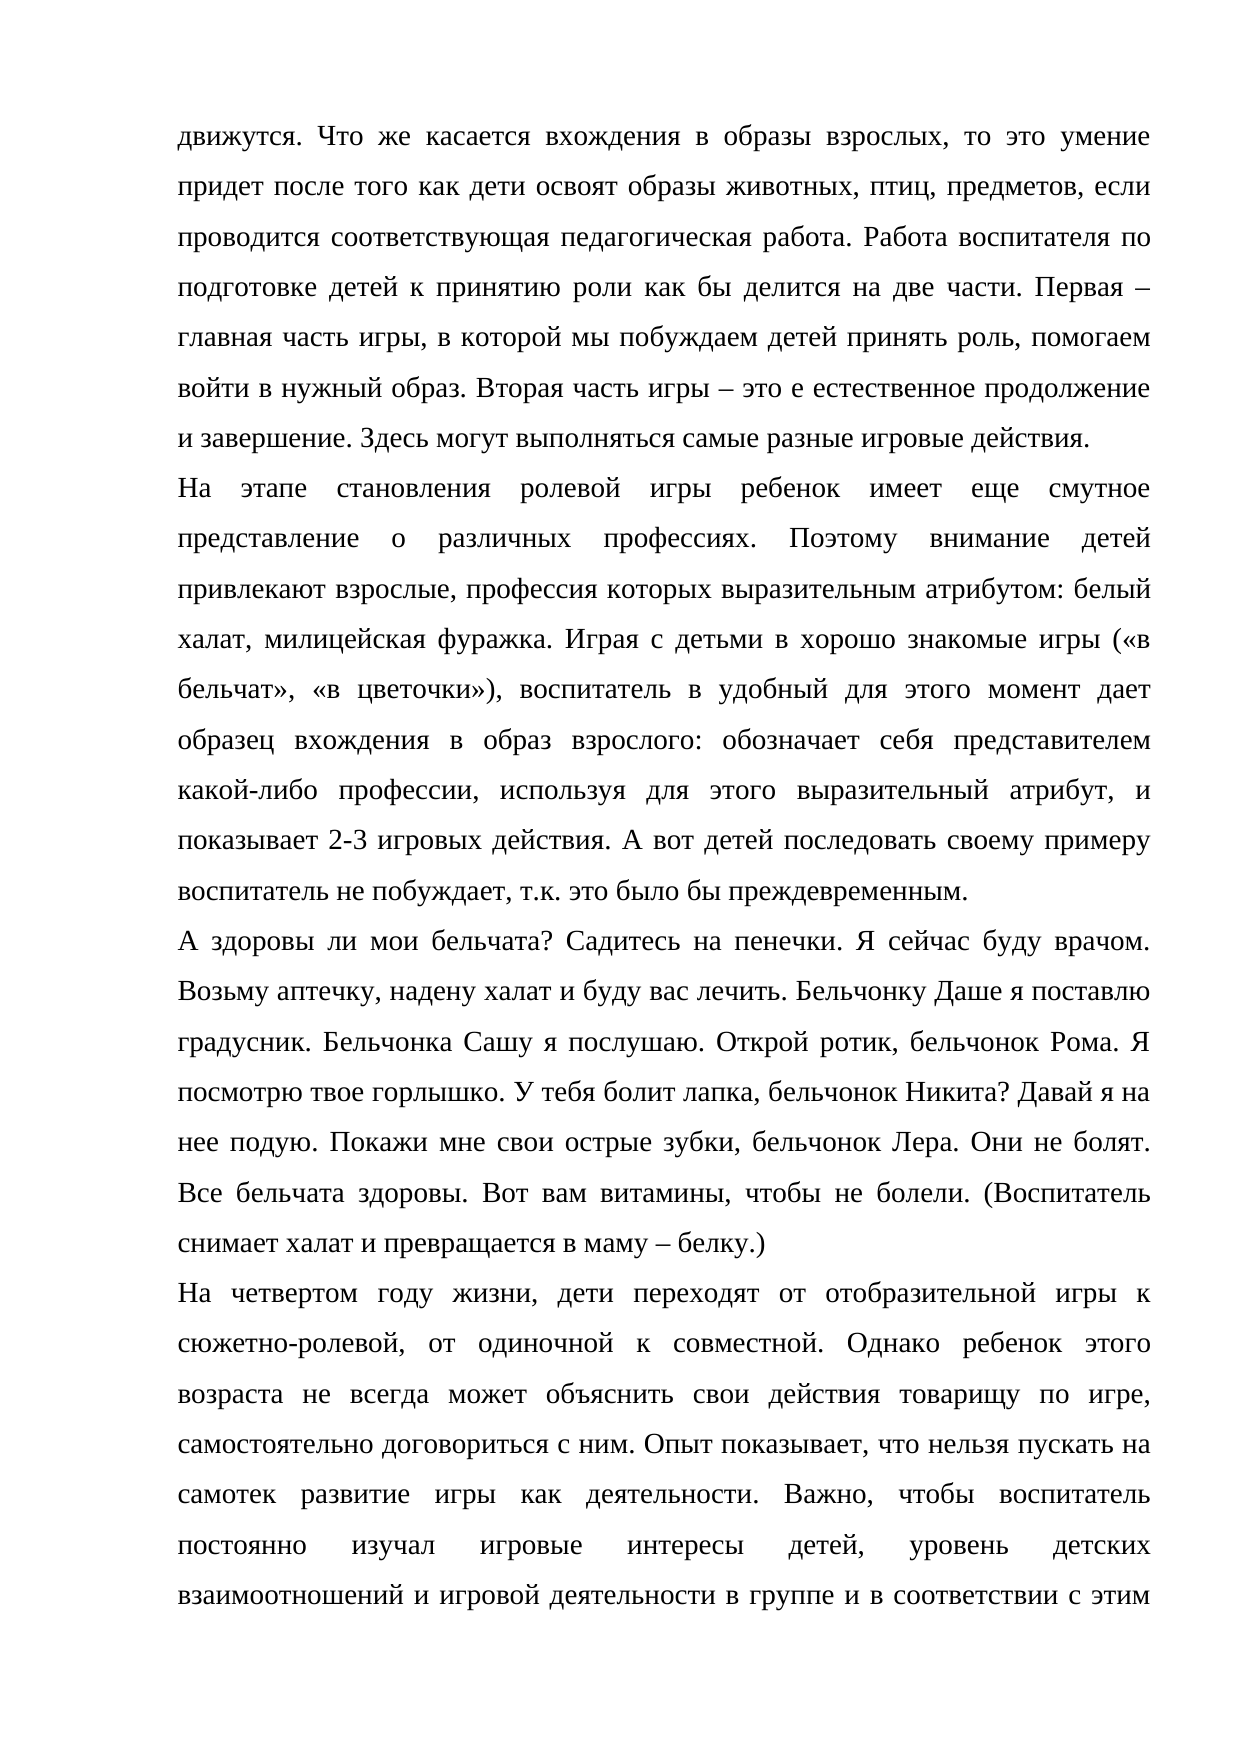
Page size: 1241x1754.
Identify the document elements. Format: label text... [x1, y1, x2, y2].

text А здоровы ли мои бельчата? Садитесь на пенечки. Я сейчас буду врачом. Возьму аптечку, надену халат и буду вас лечить. Бельчонку Даше я поставлю градусник. Бельчонка Сашу я послушаю. Открой ротик, бельчонок Рома. Я посмотрю твое горлышко. У тебя болит лапка, бельчонок Никита? Давай я на нее подую. Покажи мне свои острые зубки, бельчонок Лера. Они не болят. Все бельчата здоровы. Вот вам витамины, чтобы не болели. (Воспитатель снимает халат и превращается в маму – белку.) [177, 923, 1152, 1258]
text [177, 118, 1152, 453]
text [177, 1275, 1152, 1611]
text На этапе становления ролевой игры ребенок имеет еще смутное представление о различных профессиях. Поэтому внимание детей привлекают взрослые, профессия которых выразительным атрибутом: белый халат, милицейская фуражка. Играя с детьми в хорошо знакомые игры («в бельчат», «в цветочки»), воспитатель в удобный для этого момент дает образец вхождения в образ взрослого: обозначает себя представителем какой-либо профессии, используя для этого выразительный атрибут, и показывает 2-3 игровых действия. А вот детей последовать своему примеру воспитатель не побуждает, т.к. это было бы преждевременным. [177, 470, 1152, 906]
